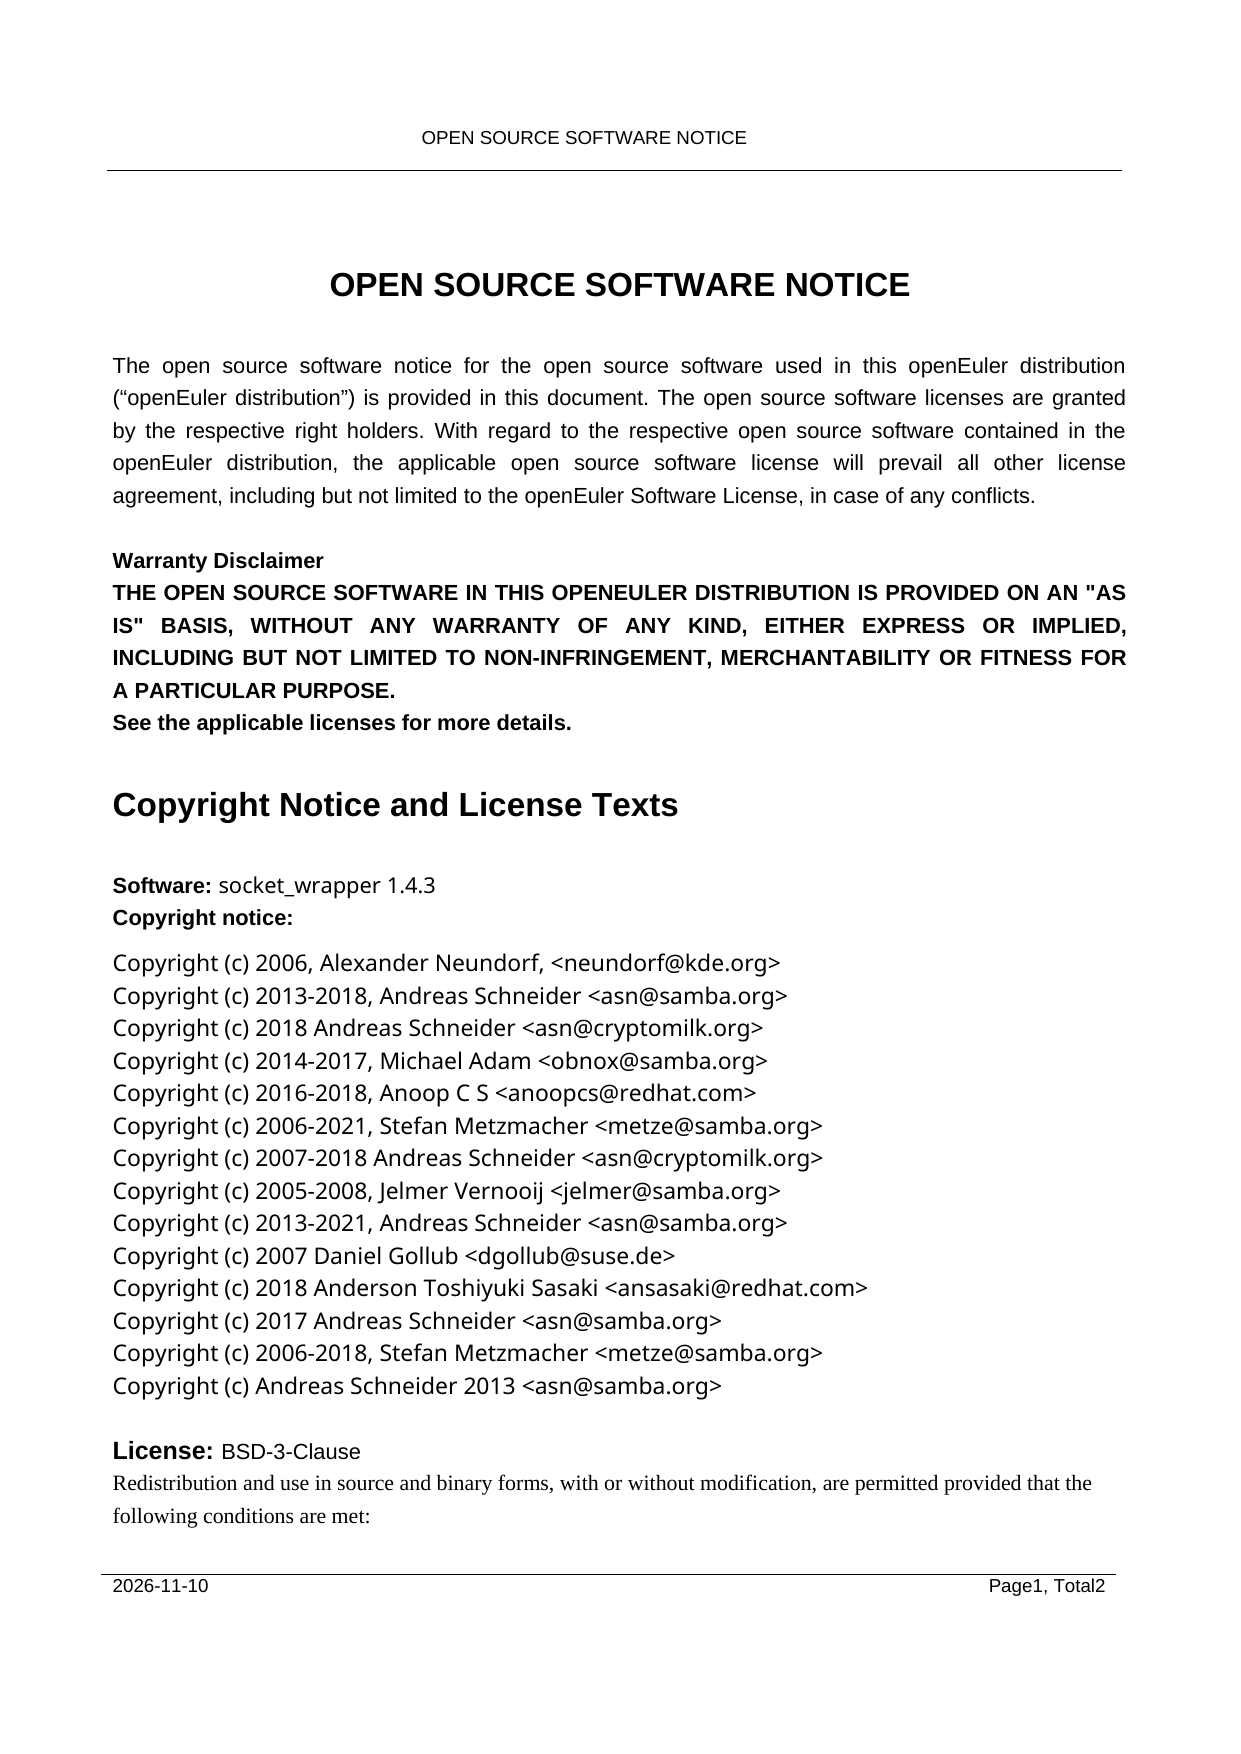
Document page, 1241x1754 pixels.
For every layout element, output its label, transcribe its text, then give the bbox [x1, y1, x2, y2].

text Warranty Disclaimer [112, 544, 1128, 576]
text THE OPEN SOURCE SOFTWARE IN THIS OPENEULER DISTRIBUTION IS PROVIDED ON AN "AS IS" BASIS, WITHOUT ANY WARRANTY OF ANY KIND, EITHER EXPRESS OR IMPLIED, INCLUDING BUT NOT LIMITED TO NON-INFRINGEMENT, MERCHANTABILITY OR FITNESS FOR A PARTICULAR PURPOSE. See the applicable licenses for more details. [112, 576, 1128, 739]
text OPEN SOURCE SOFTWARE NOTICE [112, 251, 1128, 316]
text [112, 1467, 1128, 1532]
text Copyright notice: [112, 901, 1128, 934]
text Copyright Notice and License Texts [112, 771, 1128, 836]
title Software: socket_wrapper 1.4.3 [112, 869, 1128, 901]
text License: BSD-3-Clause [112, 1434, 1128, 1467]
text Copyright (c) 2006, Alexander Neundorf, <neundorf@kde.org> Copyright (c) 2013-2018, Andreas Schneider <asn@samba.org> Copyright (c) 2018 Andreas Schneider <asn@cryptomilk.org> Copyright (c) 2014-2017, Michael Adam <obnox@samba.org> Copyright (c) 2016-2018, Anoop C S <anoopcs@redhat.com> Copyright (c) 2006-2021, Stefan Metzmacher <metze@samba.org> Copyright (c) 2007-2018 Andreas Schneider <asn@cryptomilk.org> Copyright (c) 2005-2008, Jelmer Vernooij <jelmer@samba.org> Copyright (c) 2013-2021, Andreas Schneider <asn@samba.org> Copyright (c) 2007 Daniel Gollub <dgollub@suse.de> Copyright (c) 2018 Anderson Toshiyuki Sasaki <ansasaki@redhat.com> Copyright (c) 2017 Andreas Schneider <asn@samba.org> Copyright (c) 2006-2018, Stefan Metzmacher <metze@samba.org> Copyright (c) Andreas Schneider 2013 <asn@samba.org> [112, 947, 1128, 1434]
text The open source software notice for the open source software used in this openEuler distribution (“openEuler distribution”) is provided in this document. The open source software licenses are granted by the respective right holders. With regard to the respective open source software contained in the openEuler distribution, the applicable open source software license will prevail all other license agreement, including but not limited to the openEuler Software License, in case of any conflicts. [112, 349, 1128, 511]
